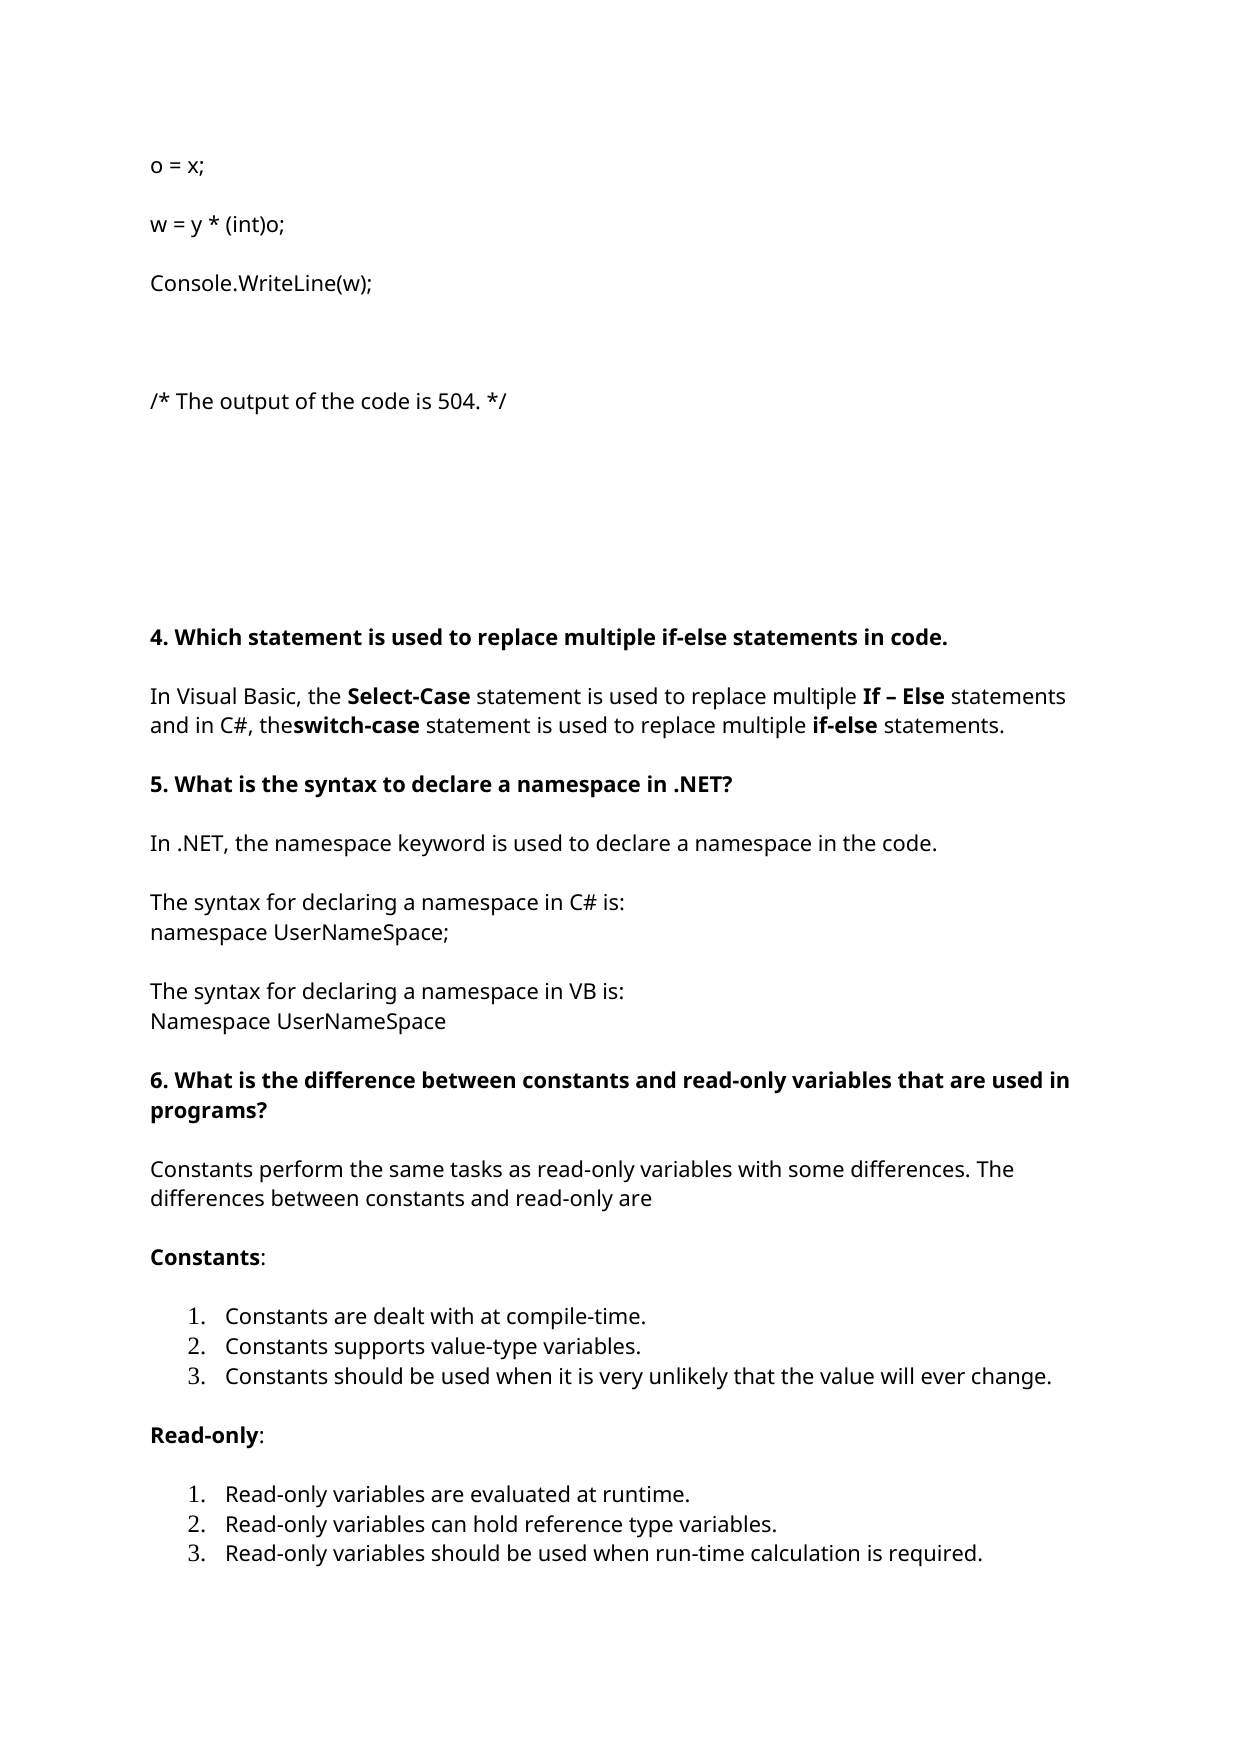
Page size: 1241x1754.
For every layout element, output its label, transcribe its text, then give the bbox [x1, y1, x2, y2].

text Constants: [150, 1242, 1090, 1272]
list Constants should be used when it is very unlikely that the value will ever change. [187, 1361, 1090, 1391]
list Constants supports value-type variables. [187, 1331, 1090, 1361]
list Constants are dealt with at compile-time. [187, 1301, 1090, 1331]
text In Visual Basic, the Select-Case statement is used to replace multiple If – Else statements and in C#, theswitch-case statement is used to replace multiple if-else statements. [150, 681, 1090, 740]
text The syntax for declaring a namespace in VB is: Namespace UserNameSpace [150, 976, 1090, 1036]
list Read-only variables can hold reference type variables. [187, 1508, 1090, 1538]
text 5. What is the syntax to declare a namespace in .NET? [150, 769, 1090, 799]
text 6. What is the difference between constants and read-only variables that are used in programs? [150, 1065, 1090, 1124]
text /* The output of the code is 504. */ [150, 386, 1090, 416]
text The syntax for declaring a namespace in C# is: namespace UserNameSpace; [150, 887, 1090, 947]
list Read-only variables should be used when run-time calculation is required. [187, 1538, 1090, 1568]
text In .NET, the namespace keyword is used to declare a namespace in the code. [150, 828, 1090, 858]
text Read-only: [150, 1420, 1090, 1449]
text w = y * (int)o; [150, 209, 1090, 239]
text Constants perform the same tasks as read-only variables with some differences. The differences between constants and read-only are [150, 1153, 1090, 1213]
text o = x; [150, 150, 1090, 180]
text Console.WriteLine(w); [150, 268, 1090, 298]
list Read-only variables are evaluated at runtime. [187, 1479, 1090, 1508]
text 4. Which statement is used to replace multiple if-else statements in code. [150, 622, 1090, 651]
